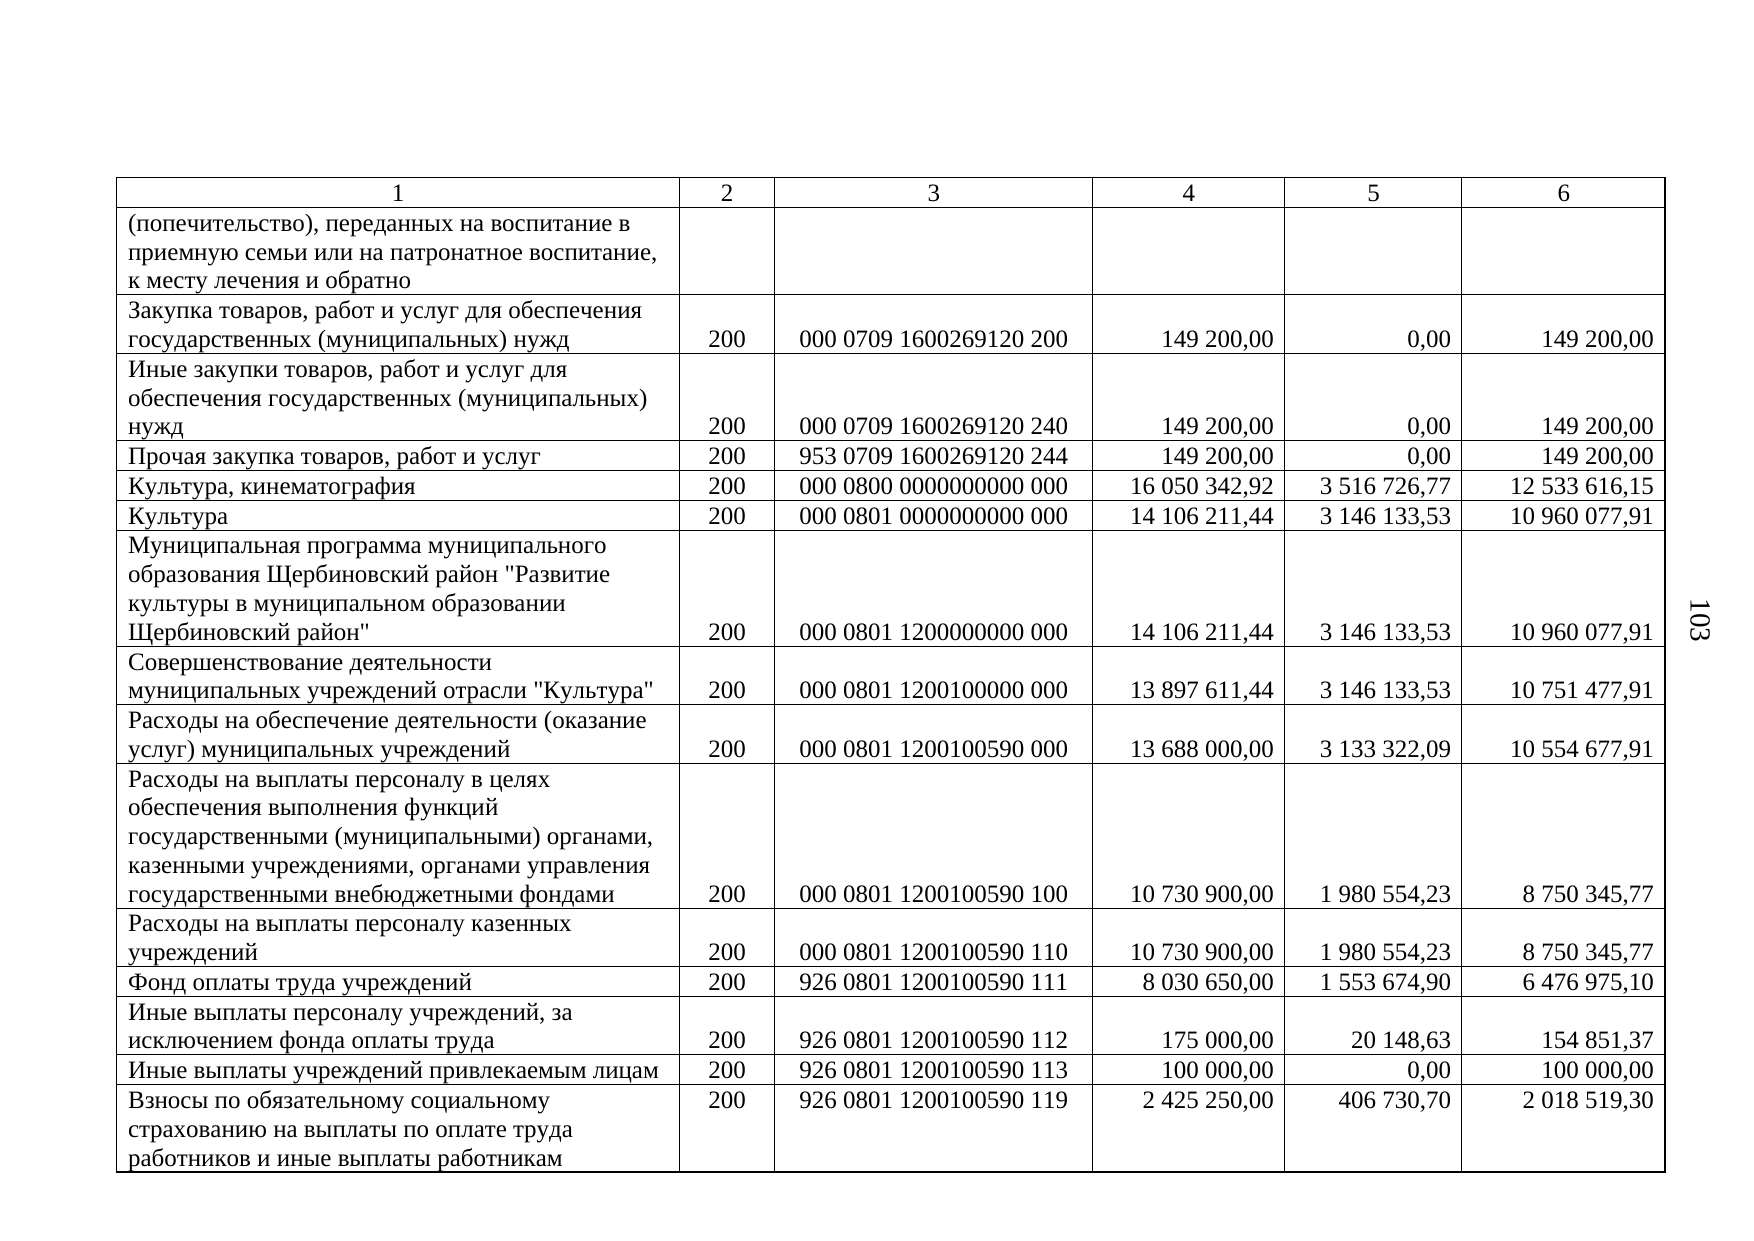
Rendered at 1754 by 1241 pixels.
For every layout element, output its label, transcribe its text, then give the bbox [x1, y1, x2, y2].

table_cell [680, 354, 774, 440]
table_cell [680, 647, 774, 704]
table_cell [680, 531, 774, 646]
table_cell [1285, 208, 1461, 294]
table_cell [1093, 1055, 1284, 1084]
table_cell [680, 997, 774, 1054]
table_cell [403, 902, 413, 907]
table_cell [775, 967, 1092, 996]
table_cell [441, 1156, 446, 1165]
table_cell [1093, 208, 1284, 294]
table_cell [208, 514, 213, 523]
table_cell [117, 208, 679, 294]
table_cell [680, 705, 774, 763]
table_header 2 [680, 178, 774, 207]
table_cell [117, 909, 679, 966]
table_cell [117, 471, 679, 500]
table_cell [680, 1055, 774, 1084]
table_header 5 [1285, 178, 1461, 207]
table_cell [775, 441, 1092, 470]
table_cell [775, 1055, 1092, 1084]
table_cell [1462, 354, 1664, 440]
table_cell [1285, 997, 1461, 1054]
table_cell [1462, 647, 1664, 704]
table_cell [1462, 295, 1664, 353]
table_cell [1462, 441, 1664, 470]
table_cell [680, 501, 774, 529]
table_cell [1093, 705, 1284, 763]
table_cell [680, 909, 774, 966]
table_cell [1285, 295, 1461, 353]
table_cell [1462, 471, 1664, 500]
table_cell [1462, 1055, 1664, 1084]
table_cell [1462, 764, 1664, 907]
table_header 3 [775, 178, 1092, 207]
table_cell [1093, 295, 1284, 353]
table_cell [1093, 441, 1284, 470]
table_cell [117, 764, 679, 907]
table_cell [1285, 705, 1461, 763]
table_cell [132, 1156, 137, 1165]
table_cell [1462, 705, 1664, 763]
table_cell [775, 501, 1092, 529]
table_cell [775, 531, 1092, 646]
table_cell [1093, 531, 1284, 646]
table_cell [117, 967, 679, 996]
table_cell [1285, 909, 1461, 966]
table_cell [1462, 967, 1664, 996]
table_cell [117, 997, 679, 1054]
table_header 6 [1462, 178, 1664, 207]
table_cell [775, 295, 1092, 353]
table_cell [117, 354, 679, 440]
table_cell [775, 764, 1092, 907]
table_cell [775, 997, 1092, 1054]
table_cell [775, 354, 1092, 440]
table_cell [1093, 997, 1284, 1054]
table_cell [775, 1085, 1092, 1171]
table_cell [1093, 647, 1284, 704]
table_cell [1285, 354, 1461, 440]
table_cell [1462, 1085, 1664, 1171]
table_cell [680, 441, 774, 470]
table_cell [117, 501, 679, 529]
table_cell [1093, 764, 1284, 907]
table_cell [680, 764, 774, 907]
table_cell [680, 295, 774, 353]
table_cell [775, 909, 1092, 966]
table_header 1 [117, 178, 679, 207]
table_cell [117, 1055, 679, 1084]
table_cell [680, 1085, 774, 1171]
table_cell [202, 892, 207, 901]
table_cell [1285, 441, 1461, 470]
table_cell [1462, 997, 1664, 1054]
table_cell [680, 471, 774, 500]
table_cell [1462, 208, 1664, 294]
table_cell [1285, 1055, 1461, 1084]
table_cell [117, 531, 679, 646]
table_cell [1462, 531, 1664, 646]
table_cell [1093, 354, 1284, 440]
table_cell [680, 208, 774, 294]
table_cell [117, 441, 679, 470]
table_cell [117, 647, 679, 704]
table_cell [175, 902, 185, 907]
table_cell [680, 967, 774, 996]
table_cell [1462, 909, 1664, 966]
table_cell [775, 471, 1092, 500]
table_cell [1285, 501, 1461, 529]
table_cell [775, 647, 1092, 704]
table_header 4 [1093, 178, 1284, 207]
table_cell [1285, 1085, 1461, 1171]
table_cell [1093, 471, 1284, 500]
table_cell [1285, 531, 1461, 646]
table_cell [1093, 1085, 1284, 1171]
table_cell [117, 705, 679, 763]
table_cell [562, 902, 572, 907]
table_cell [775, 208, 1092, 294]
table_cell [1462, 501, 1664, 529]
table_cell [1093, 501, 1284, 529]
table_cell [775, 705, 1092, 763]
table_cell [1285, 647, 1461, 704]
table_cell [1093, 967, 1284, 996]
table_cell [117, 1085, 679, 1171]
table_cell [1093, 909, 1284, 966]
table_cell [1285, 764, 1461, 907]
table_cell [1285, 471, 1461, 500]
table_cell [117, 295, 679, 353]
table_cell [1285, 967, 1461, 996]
